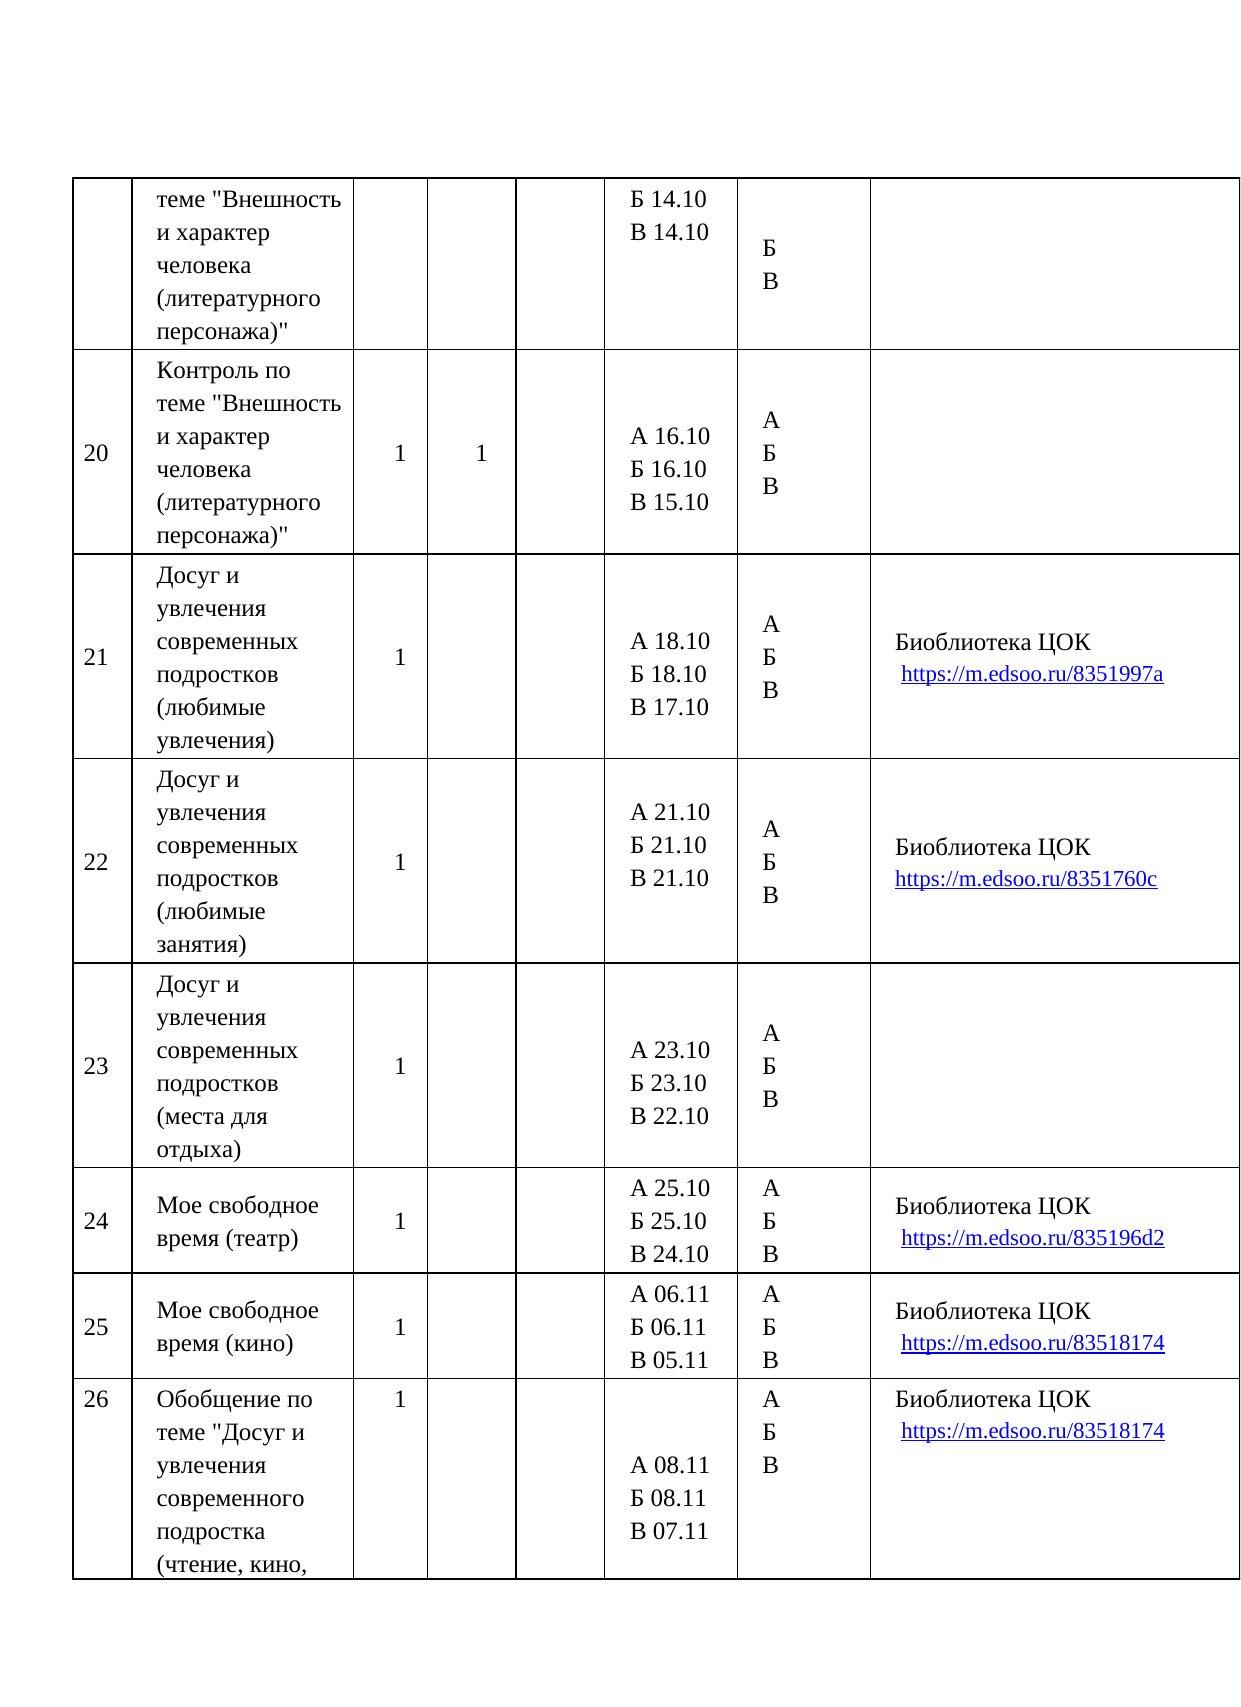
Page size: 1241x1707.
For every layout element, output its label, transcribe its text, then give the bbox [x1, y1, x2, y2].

table_cell 19 [74, 179, 131, 349]
table_cell [428, 1274, 515, 1377]
table_cell 1 [354, 179, 427, 349]
table_cell [871, 964, 1239, 1167]
table_cell [428, 555, 515, 758]
table_cell А 16.10 Б 16.10 В 15.10 [605, 350, 737, 553]
table_cell Досуг и увлечения современных подростков (любимые увлечения) [133, 555, 353, 758]
table_cell А 18.10 Б 18.10 В 17.10 [605, 555, 737, 758]
table_cell Биоблиотека ЦОК https://m.edsoo.ru/835196d2 [871, 1168, 1239, 1272]
table_cell А Б В [738, 759, 870, 962]
table_cell Биоблиотека ЦОК https://m.edsoo.ru/83518174 [871, 1274, 1239, 1377]
table_cell 21 [74, 555, 131, 758]
table_cell [517, 350, 604, 553]
table_cell 20 [74, 350, 131, 553]
table_cell Досуг и увлечения современных подростков (любимые занятия) [133, 759, 353, 962]
table_cell А 21.10 Б 21.10 В 21.10 [605, 759, 737, 962]
table_cell А Б В [738, 1274, 870, 1377]
table_cell 26 [74, 1379, 131, 1578]
table_cell [428, 1379, 515, 1578]
table_cell Мое свободное время (кино) [133, 1274, 353, 1377]
table_cell 24 [74, 1168, 131, 1272]
table_cell А 06.11 Б 06.11 В 05.11 [605, 1274, 737, 1377]
table_cell А Б В [738, 964, 870, 1167]
table_cell А Б В [738, 1379, 870, 1578]
table_cell А 23.10 Б 23.10 В 22.10 [605, 964, 737, 1167]
table_cell [517, 179, 604, 349]
table_cell 1 [354, 1379, 427, 1578]
table_cell 1 [354, 1274, 427, 1377]
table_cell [605, 1379, 737, 1578]
table_cell [517, 1168, 604, 1272]
table_cell 1 [354, 759, 427, 962]
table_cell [133, 179, 353, 349]
table_cell 22 [74, 759, 131, 962]
table_cell [517, 555, 604, 758]
table_cell Мое свободное время (театр) [133, 1168, 353, 1272]
table_cell [517, 1274, 604, 1377]
table_cell [517, 759, 604, 962]
table_cell [871, 350, 1239, 553]
table_cell [428, 964, 515, 1167]
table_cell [871, 1379, 1239, 1578]
table_cell А 25.10 Б 25.10 В 24.10 [605, 1168, 737, 1272]
table_cell А Б В [738, 1168, 870, 1272]
table_cell [428, 179, 515, 349]
table_cell 25 [74, 1274, 131, 1377]
table_cell 1 [354, 555, 427, 758]
table_cell Досуг и увлечения современных подростков (места для отдыха) [133, 964, 353, 1167]
table_cell [517, 964, 604, 1167]
table_cell 23 [74, 964, 131, 1167]
table_cell [517, 1379, 604, 1578]
table_cell 1 [354, 350, 427, 553]
table_cell Контроль по теме "Внешность и характер человека (литературного персонажа)" [133, 350, 353, 553]
table_cell 1 [354, 964, 427, 1167]
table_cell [605, 179, 737, 349]
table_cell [133, 1379, 353, 1578]
table_cell Биоблиотека ЦОК https://m.edsoo.ru/8351760c [871, 759, 1239, 962]
table_cell [871, 179, 1239, 349]
table_cell [428, 1168, 515, 1272]
table_cell Биоблиотека ЦОК https://m.edsoo.ru/8351997a [871, 555, 1239, 758]
table_cell [428, 759, 515, 962]
table_cell 1 [428, 350, 515, 553]
table_cell А Б В [738, 179, 870, 349]
table_cell 1 [354, 1168, 427, 1272]
table_cell А Б В [738, 350, 870, 553]
table_cell А Б В [738, 555, 870, 758]
